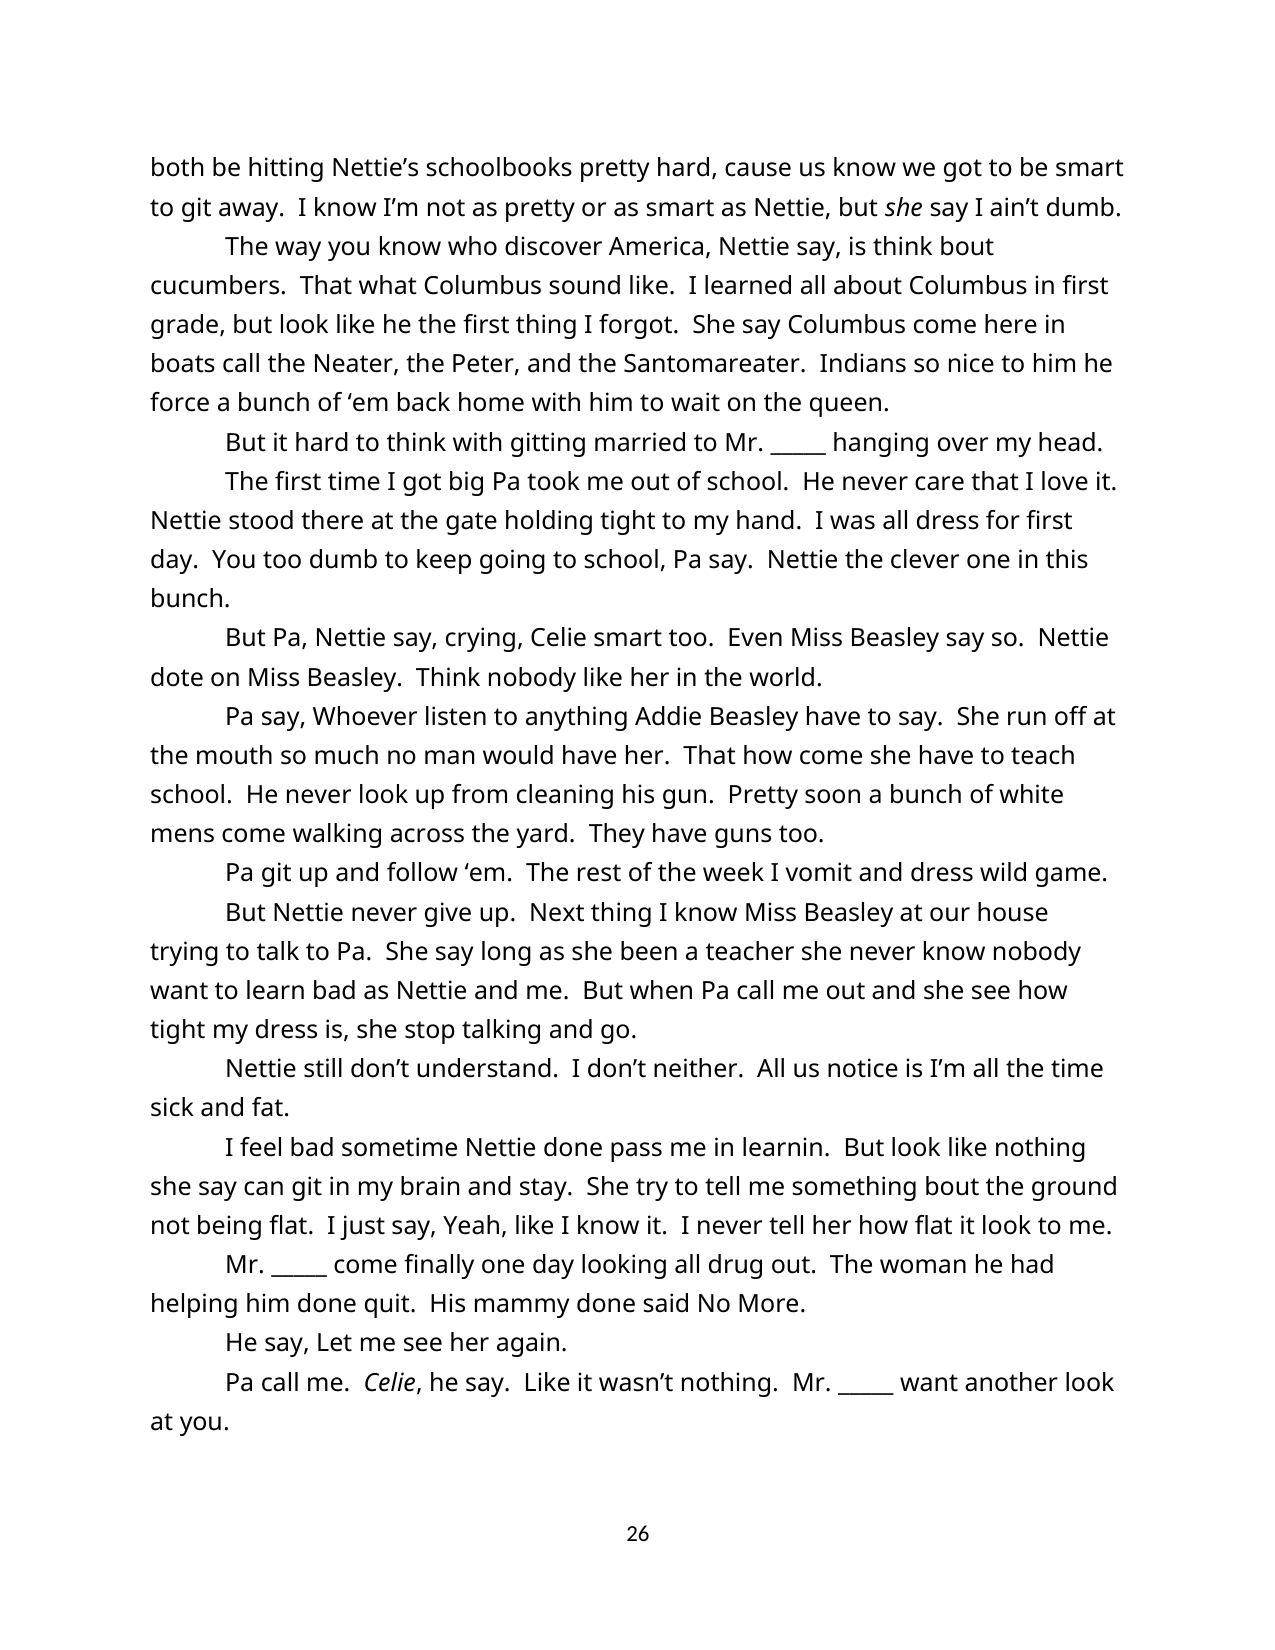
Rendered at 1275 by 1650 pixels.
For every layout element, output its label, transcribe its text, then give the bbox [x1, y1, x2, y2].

text But Pa, Nettie say, crying, Celie smart too. Even Miss Beasley say so. Nettie dote on Miss Beasley. Think nobody like her in the world. [150, 620, 1125, 693]
text Pa call me. Celie, he say. Like it wasn’t nothing. Mr. _____ want another look at you. [150, 1364, 1125, 1437]
text Pa say, Whoever listen to anything Addie Beasley have to say. She run off at the mouth so much no man would have her. That how come she have to teach school. He never look up from cleaning his gun. Pretty soon a bunch of white mens come walking across the yard. They have guns too. [150, 698, 1125, 850]
text He say, Let me see her again. [150, 1325, 1125, 1359]
text But Nettie never give up. Next thing I know Miss Beasley at our house trying to talk to Pa. She say long as she been a teacher she never know nobody want to learn bad as Nettie and me. But when Pa call me out and she see how tight my dress is, she stop talking and go. [150, 894, 1125, 1046]
text Nettie still don’t understand. I don’t neither. All us notice is I’m all the time sick and fat. [150, 1051, 1125, 1124]
text But it hard to think with gitting married to Mr. _____ hanging over my head. [150, 424, 1125, 458]
text I feel bad sometime Nettie done pass me in learnin. But look like nothing she say can git in my brain and stay. She try to tell me something bout the ground not being flat. I just say, Yeah, like I know it. I never tell her how flat it look to me. [150, 1129, 1125, 1242]
text The first time I got big Pa took me out of school. He never care that I love it. Nettie stood there at the gate holding tight to my hand. I was all dress for first day. You too dumb to keep going to school, Pa say. Nettie the clever one in this bunch. [150, 463, 1125, 615]
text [150, 150, 1125, 223]
text Pa git up and follow ‘em. The rest of the week I vomit and dress wild game. [150, 855, 1125, 889]
text The way you know who discover America, Nettie say, is think bout cucumbers. That what Columbus sound like. I learned all about Columbus in first grade, but look like he the first thing I forgot. She say Columbus come here in boats call the Neater, the Peter, and the Santomareater. Indians so nice to him he force a bunch of ‘em back home with him to wait on the queen. [150, 228, 1125, 419]
text Mr. _____ come finally one day looking all drug out. The woman he had helping him done quit. His mammy done said No More. [150, 1247, 1125, 1320]
